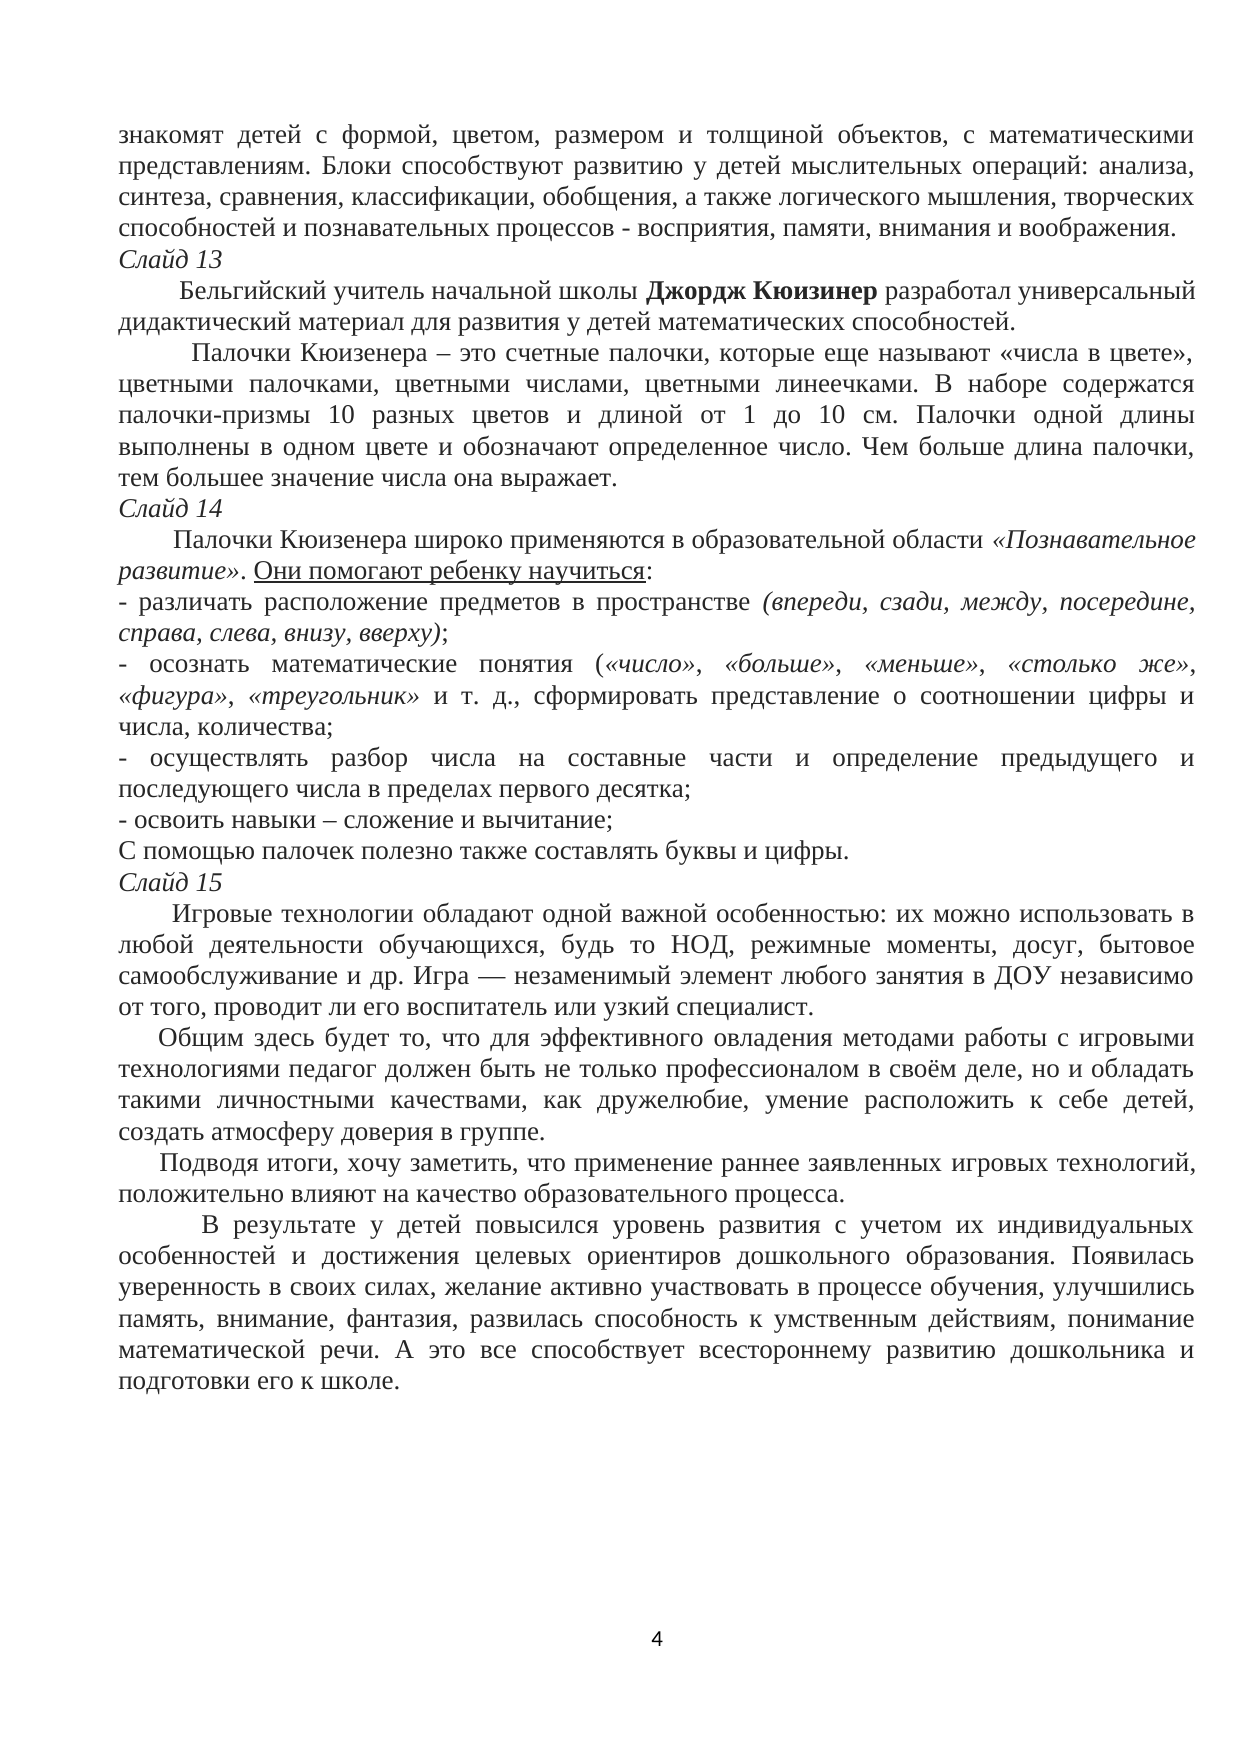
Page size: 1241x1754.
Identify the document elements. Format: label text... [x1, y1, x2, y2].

text Слайд 14 [118, 492, 1196, 523]
text С помощью палочек полезно также составлять буквы и цифры. [118, 834, 1196, 866]
text Слайд 13 [118, 243, 1196, 274]
text Общим здесь будет то, что для эффективного овладения методами работы с игровыми технологиями педагог должен быть не только профессионалом в своём деле, но и обладать такими личностными качествами, как дружелюбие, умение расположить к себе детей, создать атмосферу доверия в группе. [118, 1021, 1196, 1146]
text Палочки Кюизенера широко применяются в образовательной области «Познавательное развитие». Они помогают ребенку научиться: [118, 523, 1196, 585]
text В результате у детей повысился уровень развития с учетом их индивидуальных особенностей и достижения целевых ориентиров дошкольного образования. Появилась уверенность в своих силах, желание активно участвовать в процессе обучения, улучшились память, внимание, фантазия, развилась способность к умственным действиям, понимание математической речи. А это все способствует всестороннему развитию дошкольника и подготовки его к школе. [118, 1208, 1196, 1395]
text - различать расположение предметов в пространстве (впереди, сзади, между, посередине, справа, слева, внизу, вверху); [118, 585, 1196, 648]
text Подводя итоги, хочу заметить, что применение раннее заявленных игровых технологий, положительно влияют на качество образовательного процесса. [118, 1146, 1196, 1208]
text Палочки Кюизенера – это счетные палочки, которые еще называют «числа в цвете», цветными палочками, цветными числами, цветными линеечками. В наборе содержатся палочки-призмы 10 разных цветов и длиной от 1 до 10 см. Палочки одной длины выполнены в одном цвете и обозначают определенное число. Чем больше длина палочки, тем большее значение числа она выражает. [118, 336, 1196, 492]
text Игровые технологии обладают одной важной особенностью: их можно использовать в любой деятельности обучающихся, будь то НОД, режимные моменты, досуг, бытовое самообслуживание и др. Игра — незаменимый элемент любого занятия в ДОУ независимо от того, проводит ли его воспитатель или узкий специалист. [118, 897, 1196, 1021]
text Бельгийский учитель начальной школы Джордж Кюизинер разработал универсальный дидактический материал для развития у детей математических способностей. [118, 274, 1196, 336]
text - освоить навыки – сложение и вычитание; [118, 803, 1196, 834]
text Слайд 15 [118, 866, 1196, 897]
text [118, 118, 1196, 243]
text - осуществлять разбор числа на составные части и определение предыдущего и последующего числа в пределах первого десятка; [118, 741, 1196, 803]
text - осознать математические понятия («число», «больше», «меньше», «столько же», «фигура», «треугольник» и т. д., сформировать представление о соотношении цифры и числа, количества; [118, 648, 1196, 741]
